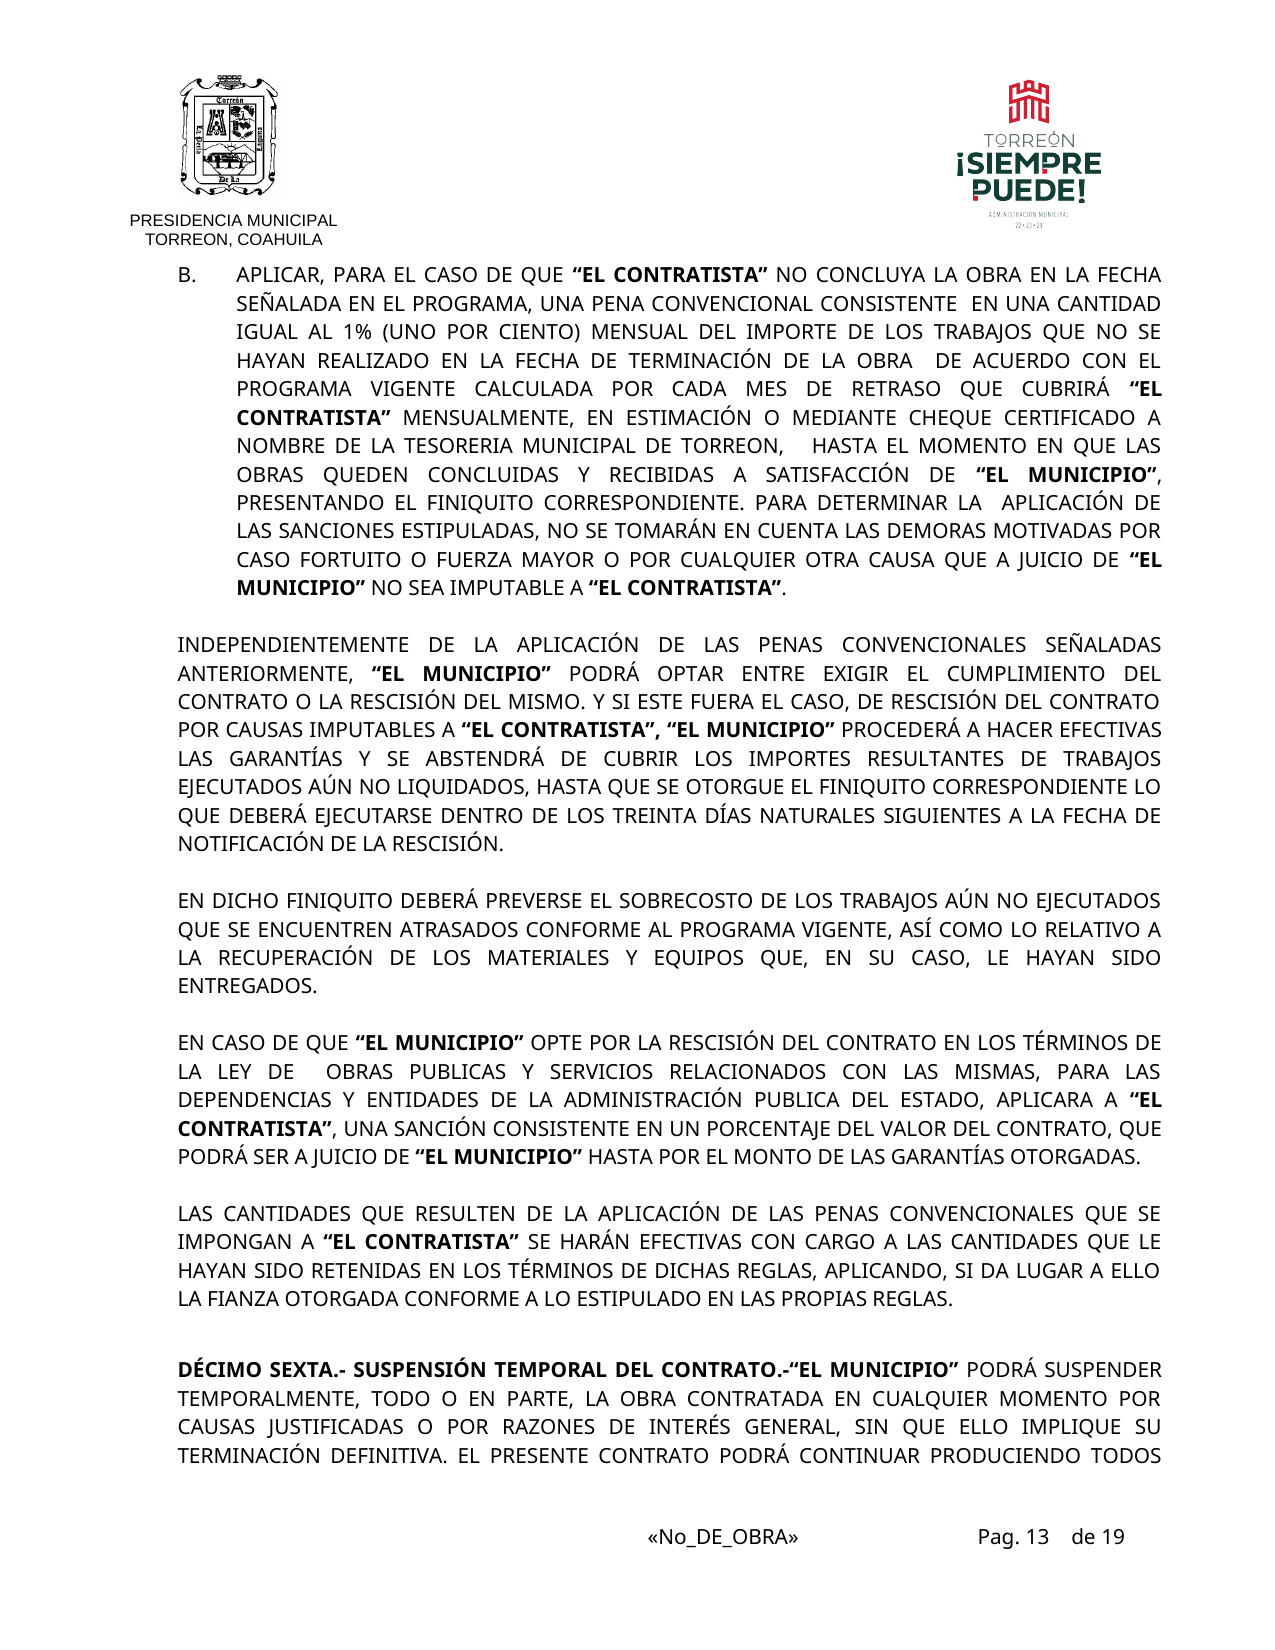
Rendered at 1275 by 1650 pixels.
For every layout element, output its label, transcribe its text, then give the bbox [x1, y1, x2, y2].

list APLICAR, PARA EL CASO DE QUE “EL CONTRATISTA” NO CONCLUYA LA OBRA EN LA FECHA SEÑALADA EN EL PROGRAMA, UNA PENA CONVENCIONAL CONSISTENTE EN UNA CANTIDAD IGUAL AL 1% (UNO POR CIENTO) MENSUAL DEL IMPORTE DE LOS TRABAJOS QUE NO SE HAYAN REALIZADO EN LA FECHA DE TERMINACIÓN DE LA OBRA DE ACUERDO CON EL PROGRAMA VIGENTE CALCULADA POR CADA MES DE RETRASO QUE CUBRIRÁ “EL CONTRATISTA” MENSUALMENTE, EN ESTIMACIÓN O MEDIANTE CHEQUE CERTIFICADO A NOMBRE DE LA TESORERIA MUNICIPAL DE TORREON, HASTA EL MOMENTO EN QUE LAS OBRAS QUEDEN CONCLUIDAS Y RECIBIDAS A SATISFACCIÓN DE “EL MUNICIPIO”, PRESENTANDO EL FINIQUITO CORRESPONDIENTE. PARA DETERMINAR LAS SANCIONES ESTIPULADAS, NO SE TOMARÁN EN CUENTA LAS DEMORAS MOTIVADAS POR CASO FORTUITO O FUERZA MAYOR O POR CUALQUIER OTRA CAUSA QUE A JUICIO DE “EL MUNICIPIO” NO SEA IMPUTABLE A “EL CONTRATISTA”. [177, 261, 1162, 602]
text EN DICHO FINIQUITO DEBERÁ PREVERSE EL SOBRECOSTO DE LOS TRABAJOS AÚN NO EJECUTADOS QUE SE ENCUENTREN ATRASADOS CONFORME AL PROGRAMA VIGENTE, ASÍ COMO LO RELATIVO A LOS MATERIALES Y EQUIPOS QUE, EN SU CASO, LE HAYAN SIDO ENTREGADOS. [177, 886, 1162, 1000]
text LAS CANTIDADES QUE RESULTEN DE LAS PENAS CONVENCIONALES QUE SE IMPONGAN A “EL CONTRATISTA” SE HARÁN EFECTIVAS CON CARGO A LAS CANTIDADES QUE LE HAYAN SIDO RETENIDAS EN LOS TÉRMINOS DE DICHAS REGLAS, APLICANDO, SI DA LUGAR A ELLO CONFORME A LO ESTIPULADO EN LAS PROPIAS REGLAS. [177, 1199, 1162, 1313]
text INDEPENDIENTEMENTE DE LAS PENAS CONVENCIONALES SEÑALADAS ANTERIORMENTE, “EL MUNICIPIO” PODRÁ OPTAR ENTRE EXIGIR EL CUMPLIMIENTO DEL CONTRATO O MISMO. Y SI ESTE FUERA EL CASO, DE RESCISIÓN DEL CONTRATO POR CAUSAS IMPUTABLES A “EL CONTRATISTA”, “EL MUNICIPIO” PROCEDERÁ A HACER EFECTIVAS LAS GARANTÍAS Y SE ABSTENDRÁ DE CUBRIR LOS IMPORTES RESULTANTES DE TRABAJOS EJECUTADOS AÚN NO LIQUIDADOS, HASTA QUE SE OTORGUE EL FINIQUITO CORRESPONDIENTE LO QUE DEBERÁ EJECUTARSE DENTRO DE LOS TREINTA DÍAS NATURALES SIGUIENTES A NOTIFICACIÓN DE [177, 630, 1162, 858]
picture [177, 75, 287, 204]
picture [917, 36, 1141, 261]
text EN CASO DE QUE “EL MUNICIPIO” OPTE POR LA RESCISIÓN DEL CONTRATO EN LOS TÉRMINOS DE LA LEY DE OBRAS PUBLICAS Y SERVICIOS RELACIONADOS CON LAS MISMAS, PARA LAS DEPENDENCIAS Y ENTIDADES DE LA ADMINISTRACIÓN PUBLICA DEL ESTADO, APLICARA A “EL CONTRATISTA”, UNA SANCIÓN CONSISTENTE EN UN PORCENTAJE DEL VALOR DEL CONTRATO, QUE PODRÁ SER A JUICIO DE “EL MUNICIPIO” HASTA POR EL MONTO DE LAS GARANTÍAS OTORGADAS. [177, 1028, 1162, 1171]
